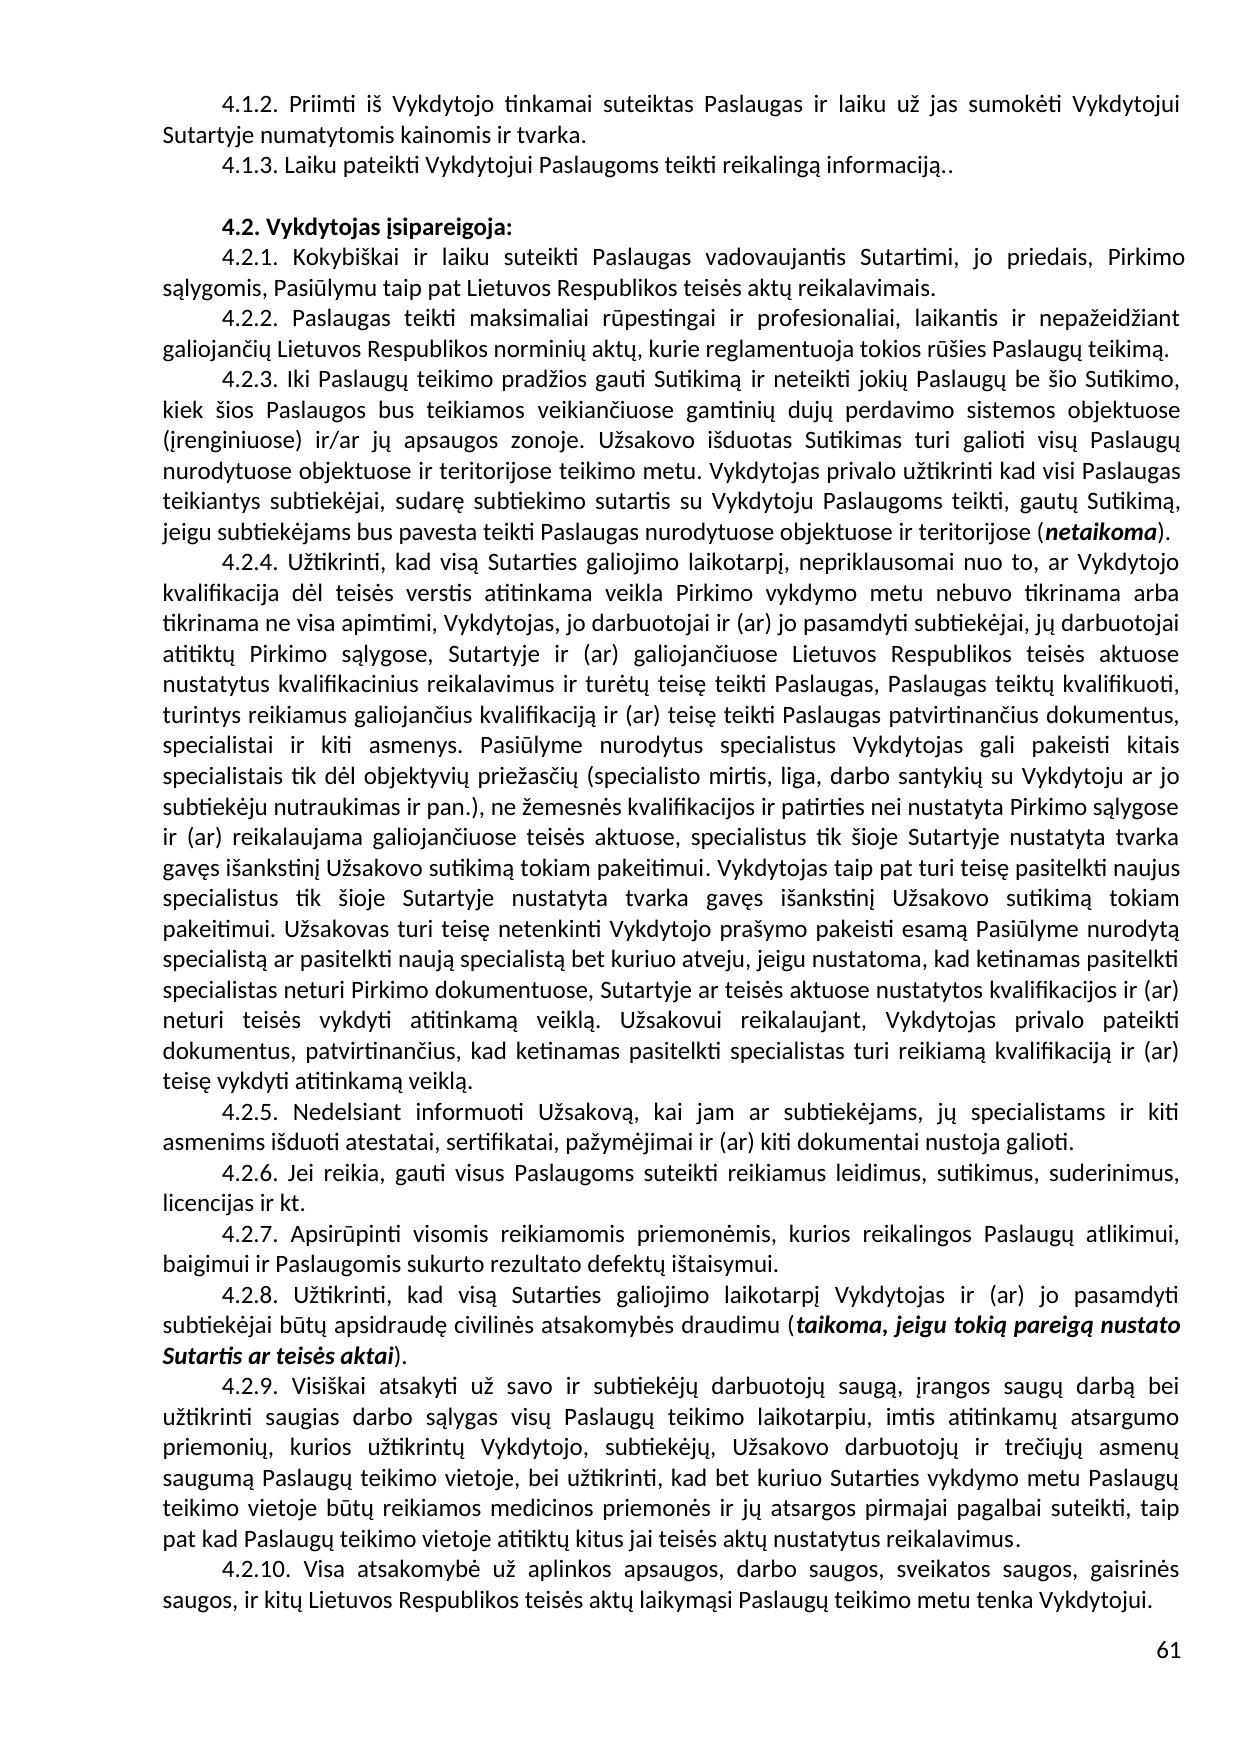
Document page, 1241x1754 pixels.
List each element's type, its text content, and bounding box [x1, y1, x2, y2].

text 4.2.10. Visa atsakomybė už aplinkos apsaugos, darbo saugos, sveikatos saugos, gaisrinės saugos, ir kitų Lietuvos Respublikos teisės aktų laikymąsi Paslaugų teikimo metu tenka Vykdytojui. [162, 1554, 1181, 1615]
text 4.2.5. Nedelsiant informuoti Užsakovą, kai jam ar subtiekėjams, jų specialistams ir kiti asmenims išduoti atestatai, sertifikatai, pažymėjimai ir (ar) kiti dokumentai nustoja galioti. [162, 1096, 1181, 1157]
text 4.2.4. Užtikrinti, kad visą Sutarties galiojimo laikotarpį, nepriklausomai nuo to, ar Vykdytojo kvalifikacija dėl teisės verstis atitinkama veikla Pirkimo vykdymo metu nebuvo tikrinama arba tikrinama ne visa apimtimi, Vykdytojas, jo darbuotojai ir (ar) jo pasamdyti subtiekėjai, jų darbuotojai atitiktų Pirkimo sąlygose, Sutartyje ir (ar) galiojančiuose Lietuvos Respublikos teisės aktuose nustatytus kvalifikacinius reikalavimus ir turėtų teisę teikti Paslaugas, Paslaugas teiktų kvalifikuoti, turintys reikiamus galiojančius kvalifikaciją ir (ar) teisę teikti Paslaugas patvirtinančius dokumentus, specialistai ir kiti asmenys. Pasiūlyme nurodytus specialistus Vykdytojas gali pakeisti kitais specialistais tik dėl objektyvių priežasčių (specialisto mirtis, liga, darbo santykių su Vykdytoju ar jo subtiekėju nutraukimas ir pan.), ne žemesnės kvalifikacijos ir patirties nei nustatyta Pirkimo sąlygose ir (ar) reikalaujama galiojančiuose teisės aktuose, specialistus tik šioje Sutartyje nustatyta tvarka gavęs išankstinį Užsakovo sutikimą tokiam pakeitimui. Vykdytojas taip pat turi teisę pasitelkti naujus specialistus tik šioje Sutartyje nustatyta tvarka gavęs išankstinį Užsakovo sutikimą tokiam pakeitimui. Užsakovas turi teisę netenkinti Vykdytojo prašymo pakeisti esamą Pasiūlyme nurodytą specialistą ar pasitelkti naują specialistą bet kuriuo atveju, jeigu nustatoma, kad ketinamas pasitelkti specialistas neturi Pirkimo dokumentuose, Sutartyje ar teisės aktuose nustatytos kvalifikacijos ir (ar) neturi teisės vykdyti atitinkamą veiklą. Užsakovui reikalaujant, Vykdytojas privalo pateikti dokumentus, patvirtinančius, kad ketinamas pasitelkti specialistas turi reikiamą kvalifikaciją ir (ar) teisę vykdyti atitinkamą veiklą. [162, 546, 1181, 1096]
text 4.2.3. Iki Paslaugų teikimo pradžios gauti Sutikimą ir neteikti jokių Paslaugų be šio Sutikimo, kiek šios Paslaugos bus teikiamos veikiančiuose gamtinių dujų perdavimo sistemos objektuose (įrenginiuose) ir/ar jų apsaugos zonoje. Užsakovo išduotas Sutikimas turi galioti visų Paslaugų nurodytuose objektuose ir teritorijose teikimo metu. Vykdytojas privalo užtikrinti kad visi Paslaugas teikiantys subtiekėjai, sudarę subtiekimo sutartis su Vykdytoju Paslaugoms teikti, gautų Sutikimą, jeigu subtiekėjams bus pavesta teikti Paslaugas nurodytuose objektuose ir teritorijose (netaikoma). [162, 363, 1181, 546]
text 4.2.6. Jei reikia, gauti visus Paslaugoms suteikti reikiamus leidimus, sutikimus, suderinimus, licencijas ir kt. [162, 1157, 1181, 1218]
text 4.2.7. Apsirūpinti visomis reikiamomis priemonėmis, kurios reikalingos Paslaugų atlikimui, baigimui ir Paslaugomis sukurto rezultato defektų ištaisymui. [162, 1218, 1181, 1279]
text 4.2.9. Visiškai atsakyti už savo ir subtiekėjų darbuotojų saugą, įrangos saugų darbą bei užtikrinti saugias darbo sąlygas visų Paslaugų teikimo laikotarpiu, imtis atitinkamų atsargumo priemonių, kurios užtikrintų Vykdytojo, subtiekėjų, Užsakovo darbuotojų ir trečiųjų asmenų saugumą Paslaugų teikimo vietoje, bei užtikrinti, kad bet kuriuo Sutarties vykdymo metu Paslaugų teikimo vietoje būtų reikiamos medicinos priemonės ir jų atsargos pirmajai pagalbai suteikti, taip pat kad Paslaugų teikimo vietoje atitiktų kitus jai teisės aktų nustatytus reikalavimus. [162, 1371, 1181, 1554]
text 4.1.2. Priimti iš Vykdytojo tinkamai suteiktas Paslaugas ir laiku už jas sumokėti Vykdytojui Sutartyje numatytomis kainomis ir tvarka. [162, 89, 1181, 150]
text 4.2.8. Užtikrinti, kad visą Sutarties galiojimo laikotarpį Vykdytojas ir (ar) jo pasamdyti subtiekėjai būtų apsidraudę civilinės atsakomybės draudimu (taikoma, jeigu tokią pareigą nustato Sutartis ar teisės aktai). [162, 1279, 1181, 1371]
text 4.2.1. Kokybiškai ir laiku suteikti Paslaugas vadovaujantis Sutartimi, jo priedais, Pirkimo sąlygomis, Pasiūlymu taip pat Lietuvos Respublikos teisės aktų reikalavimais. [162, 241, 1187, 302]
text 4.1.3. Laiku pateikti Vykdytojui Paslaugoms teikti reikalingą informaciją.. [162, 150, 1181, 180]
text 4.2. Vykdytojas įsipareigoja: [162, 211, 1181, 241]
text 4.2.2. Paslaugas teikti maksimaliai rūpestingai ir profesionaliai, laikantis ir nepažeidžiant galiojančių Lietuvos Respublikos norminių aktų, kurie reglamentuoja tokios rūšies Paslaugų teikimą. [162, 302, 1181, 363]
